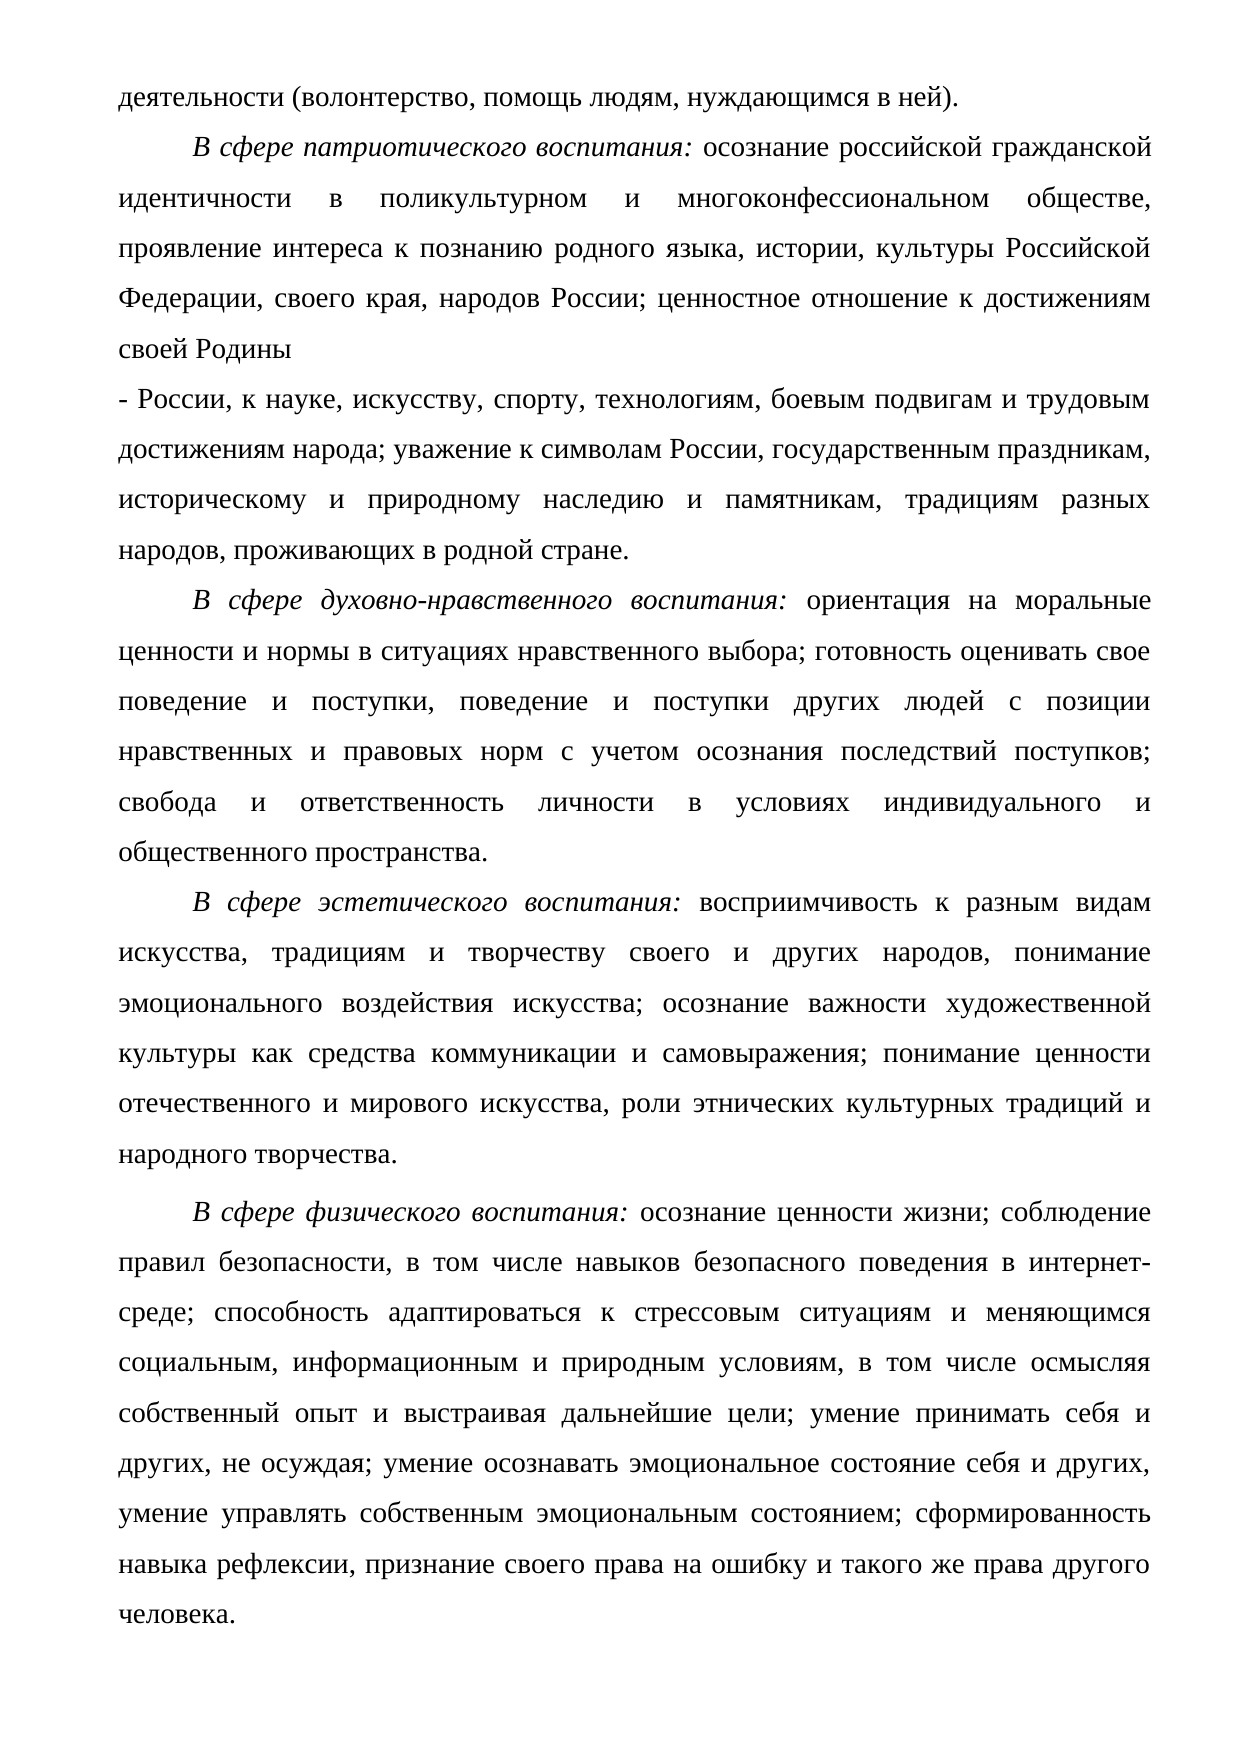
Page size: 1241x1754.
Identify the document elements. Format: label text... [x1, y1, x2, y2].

text - России, к науке, искусству, спорту, технологиям, боевым подвигам и трудовым достижениям народа; уважение к символам России, государственным праздникам, историческому и природному наследию и памятникам, традициям разных народов, проживающих в родной стране. [118, 381, 1151, 566]
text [118, 79, 1152, 113]
text В сфере духовно-нравственного воспитания: ориентация на моральные ценности и нормы в ситуациях нравственного выбора; готовность оценивать свое поведение и поступки, поведение и поступки других людей с позиции нравственных и правовых норм с учетом осознания последствий поступков; свобода и ответственность личности в условиях индивидуального и общественного пространства. [118, 582, 1152, 867]
text В сфере эстетического воспитания: восприимчивость к разным видам искусства, традициям и творчеству своего и других народов, понимание эмоционального воздействия искусства; осознание важности художественной культуры как средства коммуникации и самовыражения; понимание ценности отечественного и мирового искусства, роли этнических культурных традиций и народного творчества. [118, 884, 1152, 1169]
text В сфере патриотического воспитания: осознание российской гражданской идентичности в поликультурном и многоконфессиональном обществе, проявление интереса к познанию родного языка, истории, культуры Российской Федерации, своего края, народов России; ценностное отношение к достижениям своей Родины [118, 129, 1152, 364]
text В сфере физического воспитания: осознание ценности жизни; соблюдение правил безопасности, в том числе навыков безопасного поведения в интернет- среде; способность адаптироваться к стрессовым ситуациям и меняющимся социальным, информационным и природным условиям, в том числе осмысляя собственный опыт и выстраивая дальнейшие цели; умение принимать себя и других, не осуждая; умение осознавать эмоциональное состояние себя и других, умение управлять собственным эмоциональным состоянием; сформированность навыка рефлексии, признание своего права на ошибку и такого же права другого человека. [118, 1194, 1152, 1630]
